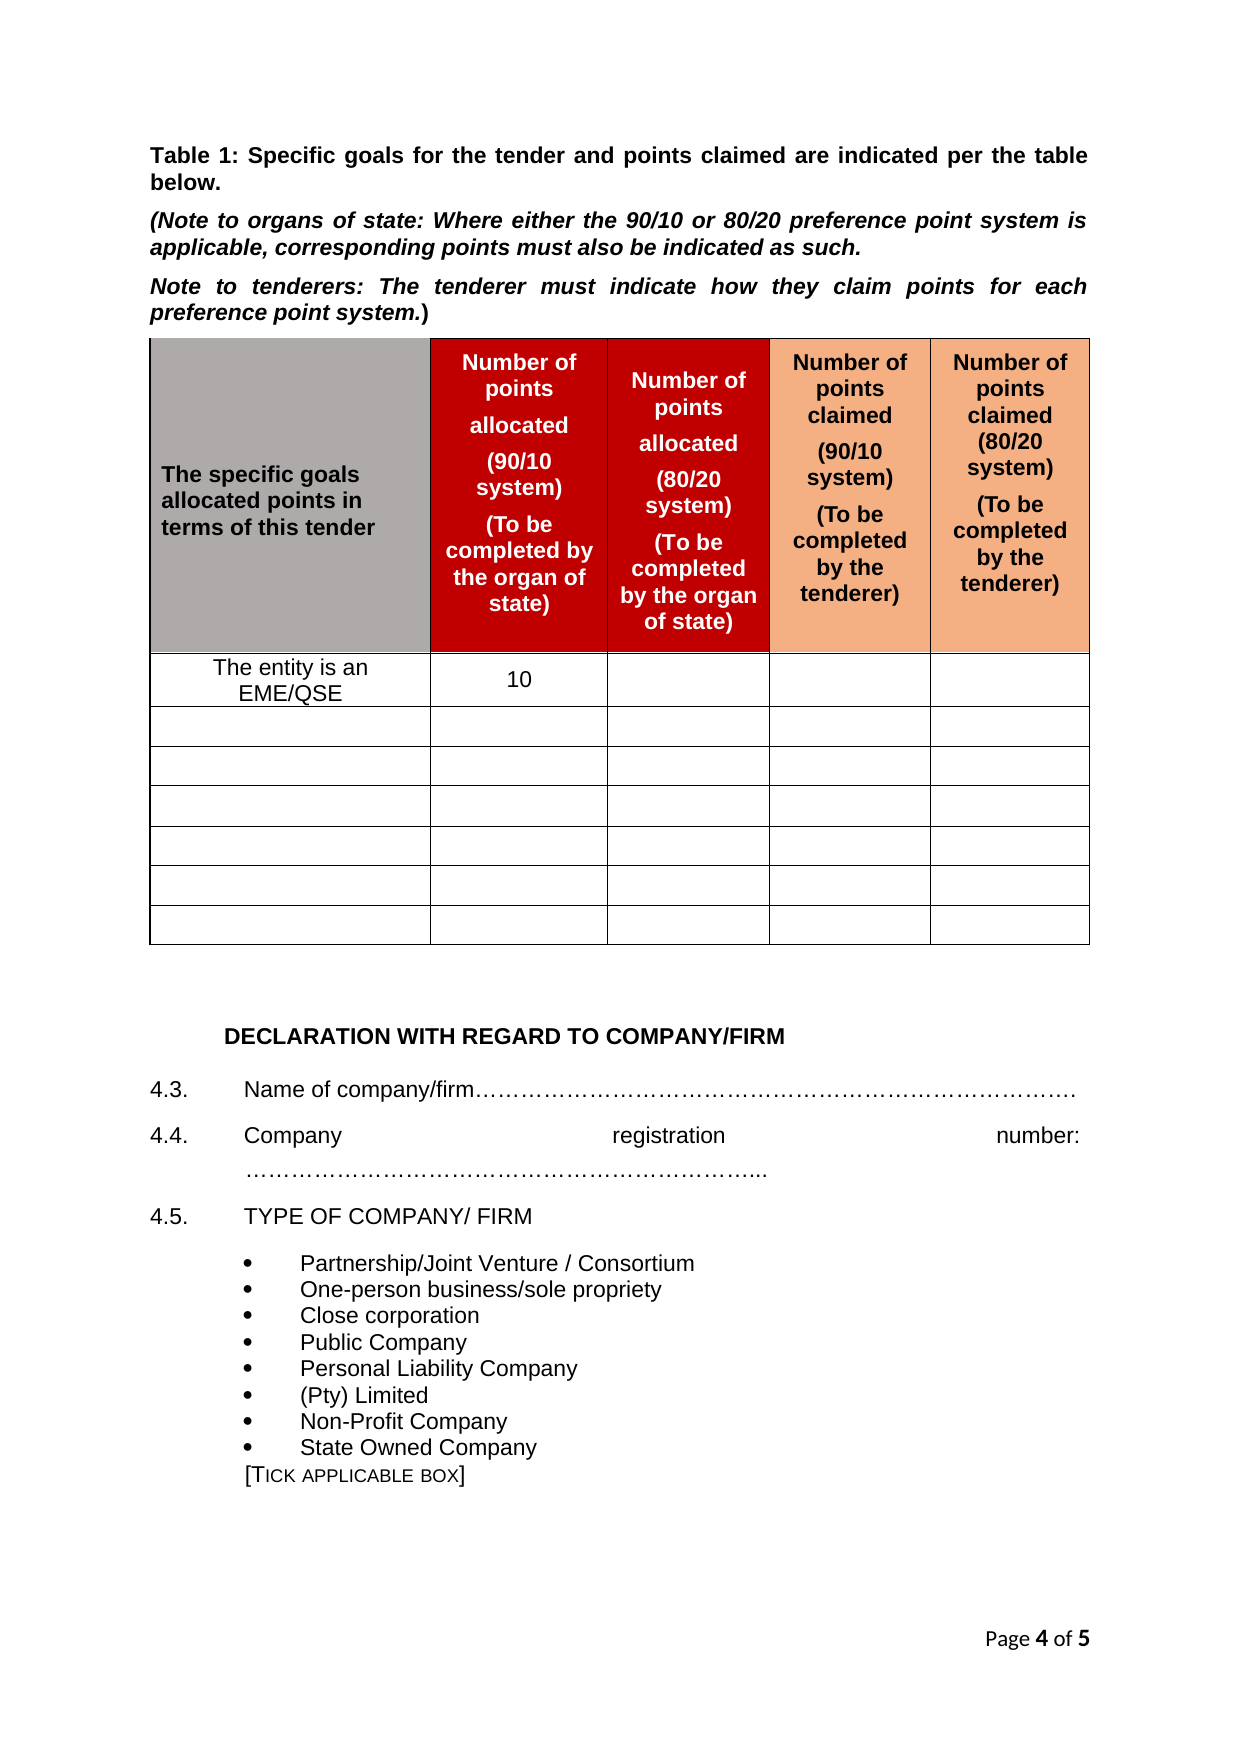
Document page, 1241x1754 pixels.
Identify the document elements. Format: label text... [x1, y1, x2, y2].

table_cell [151, 906, 430, 944]
table_cell [151, 786, 430, 826]
text Table 1: Specific goals for the tender and points claimed are indicated per the table below. [150, 142, 1090, 195]
table_cell [608, 906, 769, 944]
table_cell [770, 866, 930, 905]
list Name of company/firm……………………………………………………………………. [150, 1076, 1090, 1102]
table_cell [770, 906, 930, 944]
table_cell [931, 827, 1089, 865]
table_cell [931, 654, 1089, 706]
table_cell [151, 707, 430, 746]
text Public Company [244, 1329, 1090, 1355]
table_cell [608, 747, 769, 785]
text Non-Profit Company [244, 1408, 1090, 1434]
table_cell [608, 827, 769, 865]
table_cell [770, 827, 930, 865]
text [Tick applicable box] [244, 1461, 1090, 1487]
table_cell [931, 906, 1089, 944]
text State Owned Company [244, 1434, 1090, 1461]
list TYPE OF COMPANY/ FIRM [150, 1203, 1090, 1229]
text (Note to organs of state: Where either the 90/10 or 80/20 preference point system is applicable, corresponding points must also be indicated as such. [150, 207, 1090, 260]
table_cell [431, 866, 607, 905]
table_header Number of points claimed (90/10 system) (To be completed by the tenderer) [770, 339, 930, 652]
text (Pty) Limited [244, 1382, 1090, 1408]
table_cell [431, 906, 607, 944]
table_cell [151, 747, 430, 785]
text DECLARATION WITH REGARD TO COMPANY/FIRM [150, 1023, 1090, 1049]
list Company registration number: …………………………………………………………... [150, 1122, 1080, 1183]
table_cell [608, 654, 769, 706]
table_cell 10 [431, 654, 607, 706]
table_cell [770, 747, 930, 785]
text Personal Liability Company [244, 1355, 1090, 1382]
text One-person business/sole propriety [244, 1276, 1090, 1302]
table_cell [608, 866, 769, 905]
table_cell The entity is an EME/QSE [151, 654, 430, 706]
table_cell [431, 827, 607, 865]
table_cell [931, 786, 1089, 826]
table_cell [931, 707, 1089, 746]
text Partnership/Joint Venture / Consortium [244, 1250, 1090, 1276]
table_cell [431, 786, 607, 826]
table_header Number of points claimed (80/20 system) (To be completed by the tenderer) [931, 339, 1089, 652]
table_cell [931, 747, 1089, 785]
table_cell [151, 866, 430, 905]
text Close corporation [244, 1302, 1090, 1329]
table_cell [770, 707, 930, 746]
table_cell [770, 786, 930, 826]
text Note to tenderers: The tenderer must indicate how they claim points for each preference point system.) [150, 273, 1090, 325]
table_header Number of points allocated (90/10 system) (To be completed by the organ of state) [431, 339, 607, 652]
table_cell [151, 827, 430, 865]
table_cell [770, 654, 930, 706]
table_cell [431, 707, 607, 746]
table_cell [431, 747, 607, 785]
table_cell [931, 866, 1089, 905]
table_header Number of points allocated (80/20 system) (To be completed by the organ of state) [608, 339, 769, 652]
table_header The specific goals allocated points in terms of this tender [151, 338, 430, 652]
table_cell [608, 786, 769, 826]
table_cell [608, 707, 769, 746]
